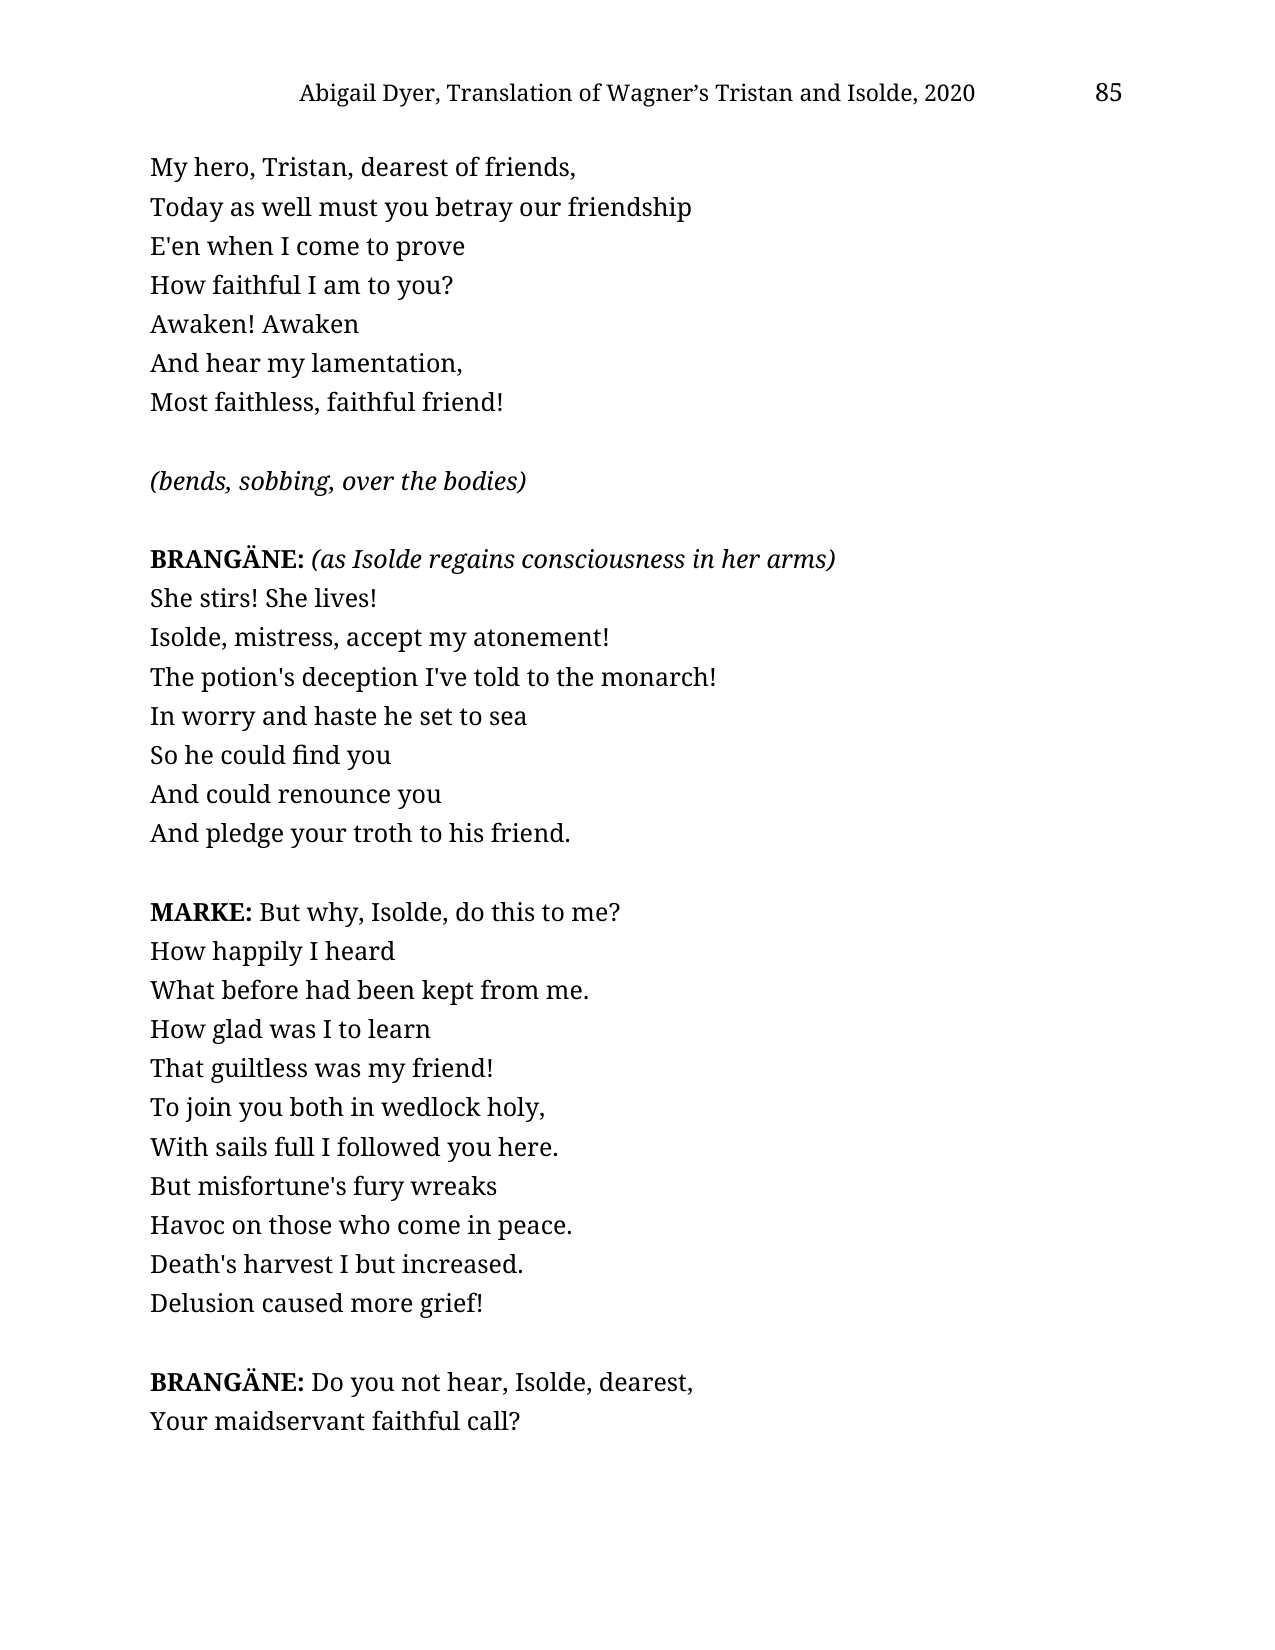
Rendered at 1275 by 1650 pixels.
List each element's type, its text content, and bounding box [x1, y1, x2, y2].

text How faithful I am to you? [150, 267, 1125, 302]
text Death's harvest I but increased. [150, 1247, 1125, 1281]
text With sails full I followed you here. [150, 1129, 1125, 1163]
text Isolde, mistress, accept my atonement! [150, 620, 1125, 654]
text But misfortune's fury wreaks [150, 1168, 1125, 1202]
text Havoc on those who come in peace. [150, 1207, 1125, 1242]
text How glad was I to learn [150, 1012, 1125, 1046]
text That guiltless was my friend! [150, 1051, 1125, 1085]
text Delusion caused more grief! [150, 1286, 1125, 1320]
text BRANGÄNE: Do you not hear, Isolde, dearest, [150, 1364, 1125, 1398]
text Today as well must you betray our friendship [150, 189, 1125, 223]
text My hero, Tristan, dearest of friends, [150, 150, 1125, 184]
text And hear my lamentation, [150, 346, 1125, 380]
text E'en when I come to prove [150, 228, 1125, 262]
text The potion's deception I've told to the monarch! [150, 659, 1125, 693]
text (bends, sobbing, over the bodies) [150, 463, 1125, 497]
text She stirs! She lives! [150, 581, 1125, 615]
text Your maidservant faithful call? [150, 1403, 1125, 1437]
text MARKE: But why, Isolde, do this to me? [150, 894, 1125, 928]
text And could renounce you [150, 777, 1125, 811]
text What before had been kept from me. [150, 972, 1125, 1007]
text In worry and haste he set to sea [150, 698, 1125, 732]
text So he could find you [150, 737, 1125, 772]
text Awaken! Awaken [150, 307, 1125, 341]
text How happily I heard [150, 933, 1125, 967]
text To join you both in wedlock holy, [150, 1090, 1125, 1124]
text And pledge your troth to his friend. [150, 816, 1125, 850]
text BRANGÄNE: (as Isolde regains consciousness in her arms) [150, 542, 1125, 576]
text Most faithless, faithful friend! [150, 385, 1125, 419]
